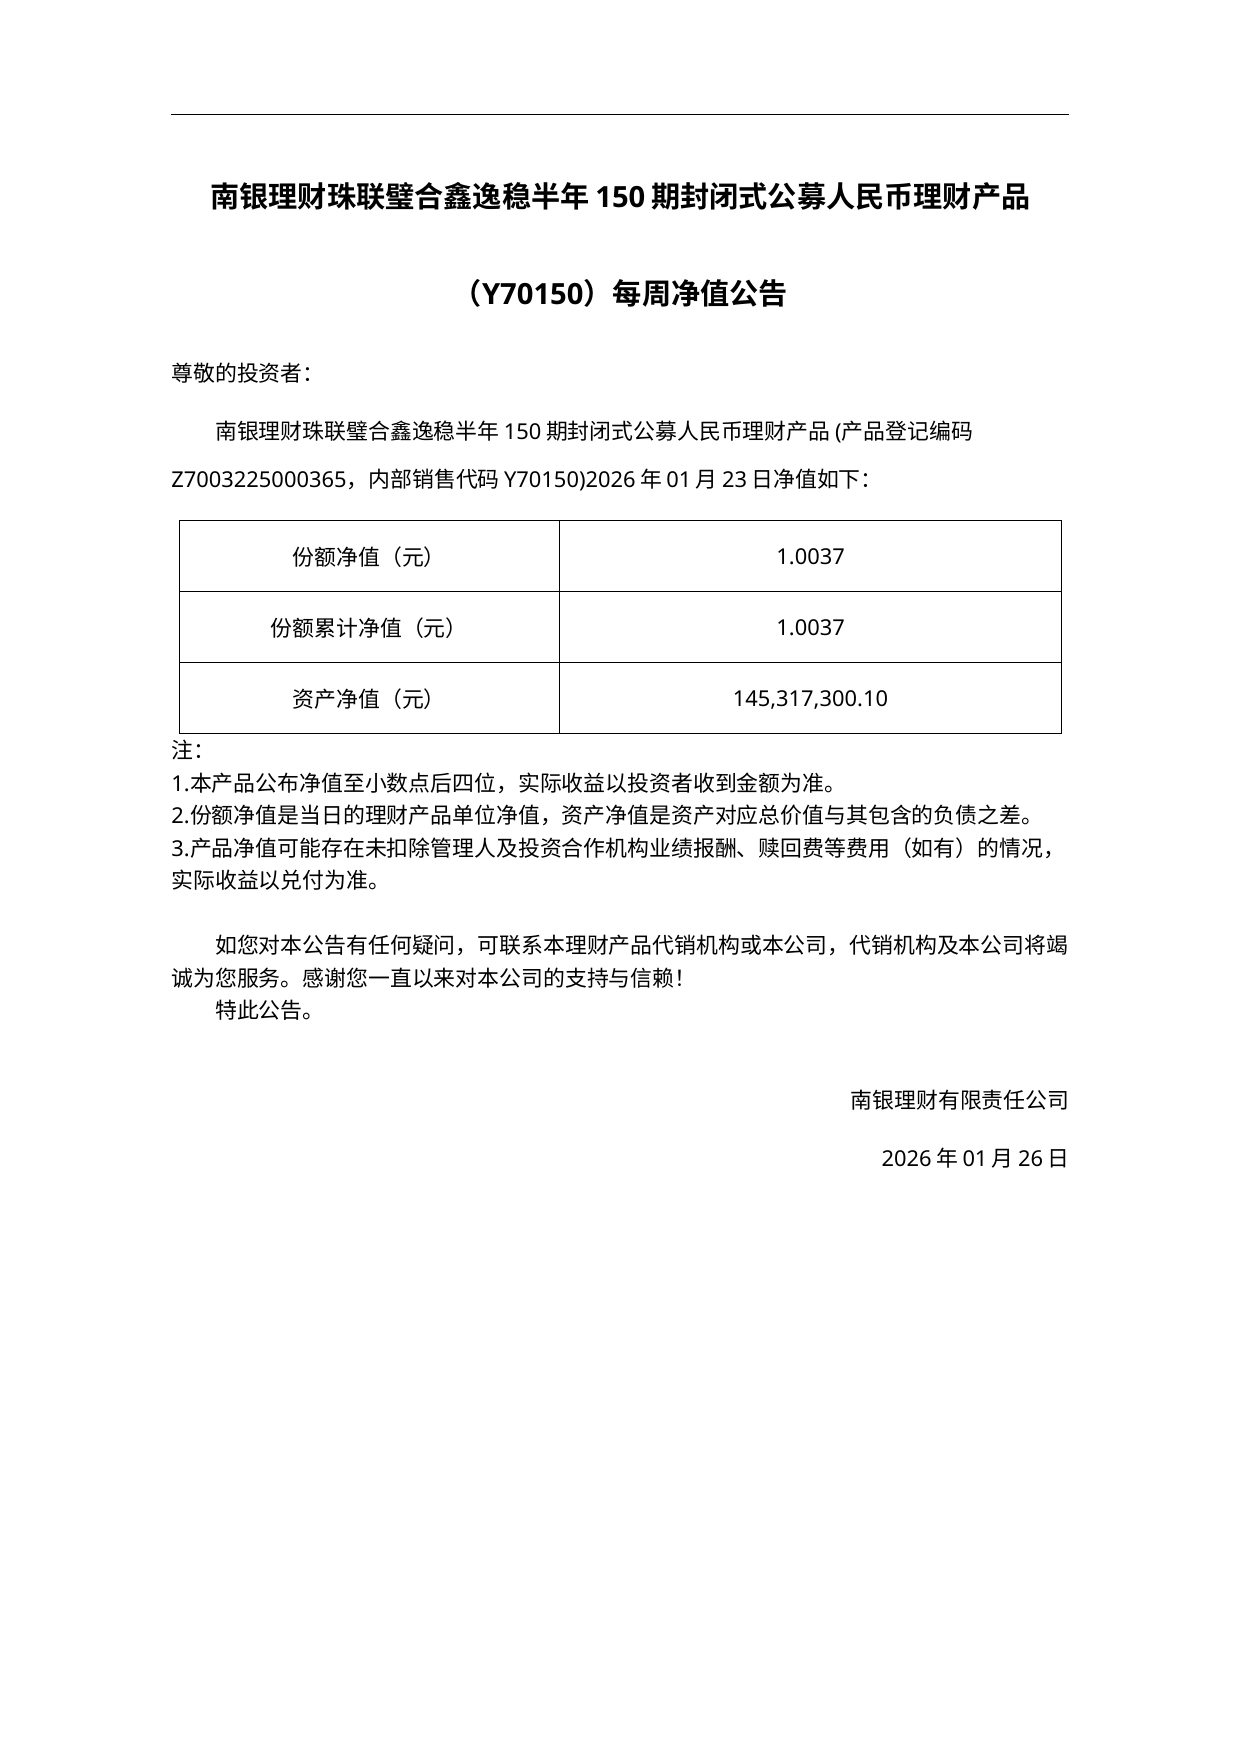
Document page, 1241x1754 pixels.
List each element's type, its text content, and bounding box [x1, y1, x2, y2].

text 南银理财有限责任公司 [171, 1082, 1069, 1115]
table_cell 1.0037 [560, 592, 1061, 662]
text 南银理财珠联璧合鑫逸稳半年150期封闭式公募人民币理财产品 (产品登记编码Z7003225000365，内部销售代码Y70150)2026年01月23日净值如下： [171, 413, 1069, 494]
table_cell 145,317,300.10 [560, 663, 1061, 733]
text 1.本产品公布净值至小数点后四位，实际收益以投资者收到金额为准。 [171, 765, 1069, 798]
table_header 1.0037 [560, 521, 1061, 591]
table_cell 份额累计净值（元） [180, 592, 559, 662]
text 如您对本公告有任何疑问，可联系本理财产品代销机构或本公司，代销机构及本公司将竭诚为您服务。感谢您一直以来对本公司的支持与信赖！ [171, 928, 1069, 993]
text 注： [171, 733, 1069, 765]
table_cell 资产净值（元） [180, 663, 559, 733]
text 南银理财珠联璧合鑫逸稳半年150期封闭式公募人民币理财产品（Y70150）每周净值公告 [171, 162, 1069, 324]
table_header 份额净值（元） [180, 521, 559, 591]
text 尊敬的投资者： [171, 355, 1069, 388]
text 特此公告。 [171, 993, 1069, 1025]
text 2026年01月26日 [171, 1140, 1069, 1173]
text 2.份额净值是当日的理财产品单位净值，资产净值是资产对应总价值与其包含的负债之差。 [171, 798, 1069, 830]
text 3.产品净值可能存在未扣除管理人及投资合作机构业绩报酬、赎回费等费用（如有）的情况，实际收益以兑付为准。 [171, 830, 1069, 895]
